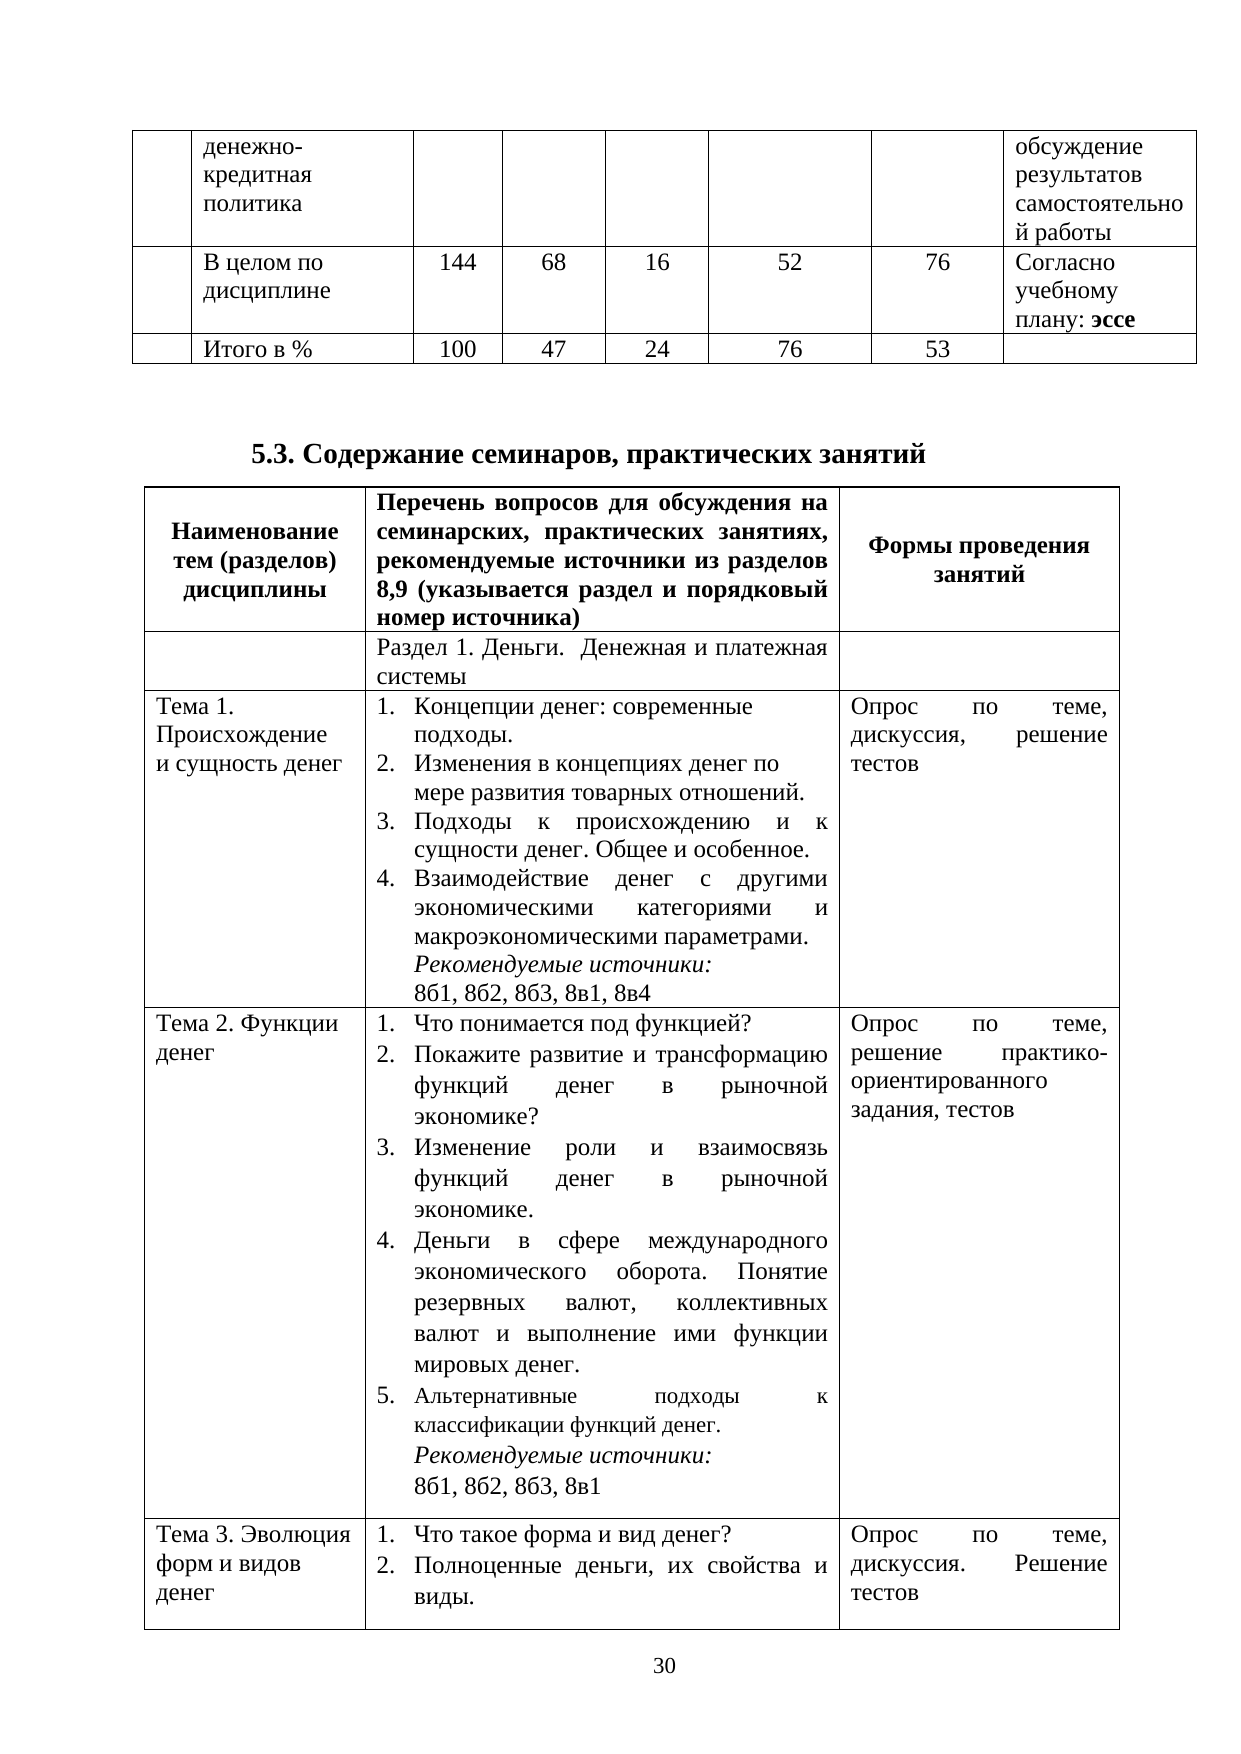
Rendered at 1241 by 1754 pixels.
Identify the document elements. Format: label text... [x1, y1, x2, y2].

table_cell [133, 334, 191, 363]
table_cell Согласно учебному плану: эссе [1004, 247, 1196, 333]
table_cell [145, 1519, 365, 1629]
table_cell 76 [872, 247, 1003, 333]
table_cell 17 [133, 131, 191, 246]
table_cell [145, 632, 365, 690]
table_cell Опрос по теме, дискуссия, решение тестов [840, 691, 1119, 1007]
table_cell Тема 2. Функции денег [145, 1008, 365, 1518]
text 5.3. Содержание семинаров, практических занятий [177, 436, 1152, 469]
table_cell 100 [414, 334, 502, 363]
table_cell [192, 131, 413, 246]
table_cell [133, 247, 191, 333]
table_cell Концепции денег: современные подходы. Изменения в концепциях денег по мере развития товарных отношений. Подходы к происхождению и к сущности денег. Общее и особенное. Взаимодействие денег с другими экономическими категориями и макроэкономическими параметрами. Рекомендуемые источники: 8б1, 8б2, 8б3, 8в1, 8в4 [366, 691, 839, 1007]
table_cell 16 [606, 247, 708, 333]
table_cell Раздел 1. Деньги. Денежная и платежная системы [366, 632, 839, 690]
table_cell 53 [872, 334, 1003, 363]
table_cell 24 [606, 334, 708, 363]
table_cell 5 [503, 131, 605, 246]
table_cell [840, 1519, 1119, 1629]
table_cell 1 [606, 131, 708, 246]
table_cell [1004, 131, 1196, 246]
table_cell 5 [872, 131, 1003, 246]
table_cell Тема 1. Происхождение и сущность денег [145, 691, 365, 1007]
table_cell 144 [414, 247, 502, 333]
table_header Перечень вопросов для обсуждения на семинарских, практических занятиях, рекомендуемые источники из разделов 8,9 (указывается раздел и порядковый номер источника) [366, 488, 839, 631]
table_header Наименование тем (разделов) дисциплины [145, 488, 365, 631]
table_cell Итого в % [192, 334, 413, 363]
table_cell 4 [709, 131, 871, 246]
table_cell 68 [503, 247, 605, 333]
table_cell 52 [709, 247, 871, 333]
table_cell Опрос по теме, решение практико-ориентированного задания, тестов [840, 1008, 1119, 1518]
table_cell 76 [709, 334, 871, 363]
table_cell 10 [414, 131, 502, 246]
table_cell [366, 1519, 839, 1629]
table_cell [1004, 334, 1196, 363]
table_header Формы проведения занятий [840, 488, 1119, 631]
table_cell Что понимается под функцией? Покажите развитие и трансформацию функций денег в рыночной экономике? Изменение роли и взаимосвязь функций денег в рыночной экономике. Деньги в сфере международного экономического оборота. Понятие резервных валют, коллективных валют и выполнение ими функции мировых денег. Альтернативные подходы к классификации функций денег. Рекомендуемые источники: 8б1, 8б2, 8б3, 8в1 [366, 1008, 839, 1518]
table_cell 47 [503, 334, 605, 363]
table_cell [840, 632, 1119, 690]
table_cell В целом по дисциплине [192, 247, 413, 333]
